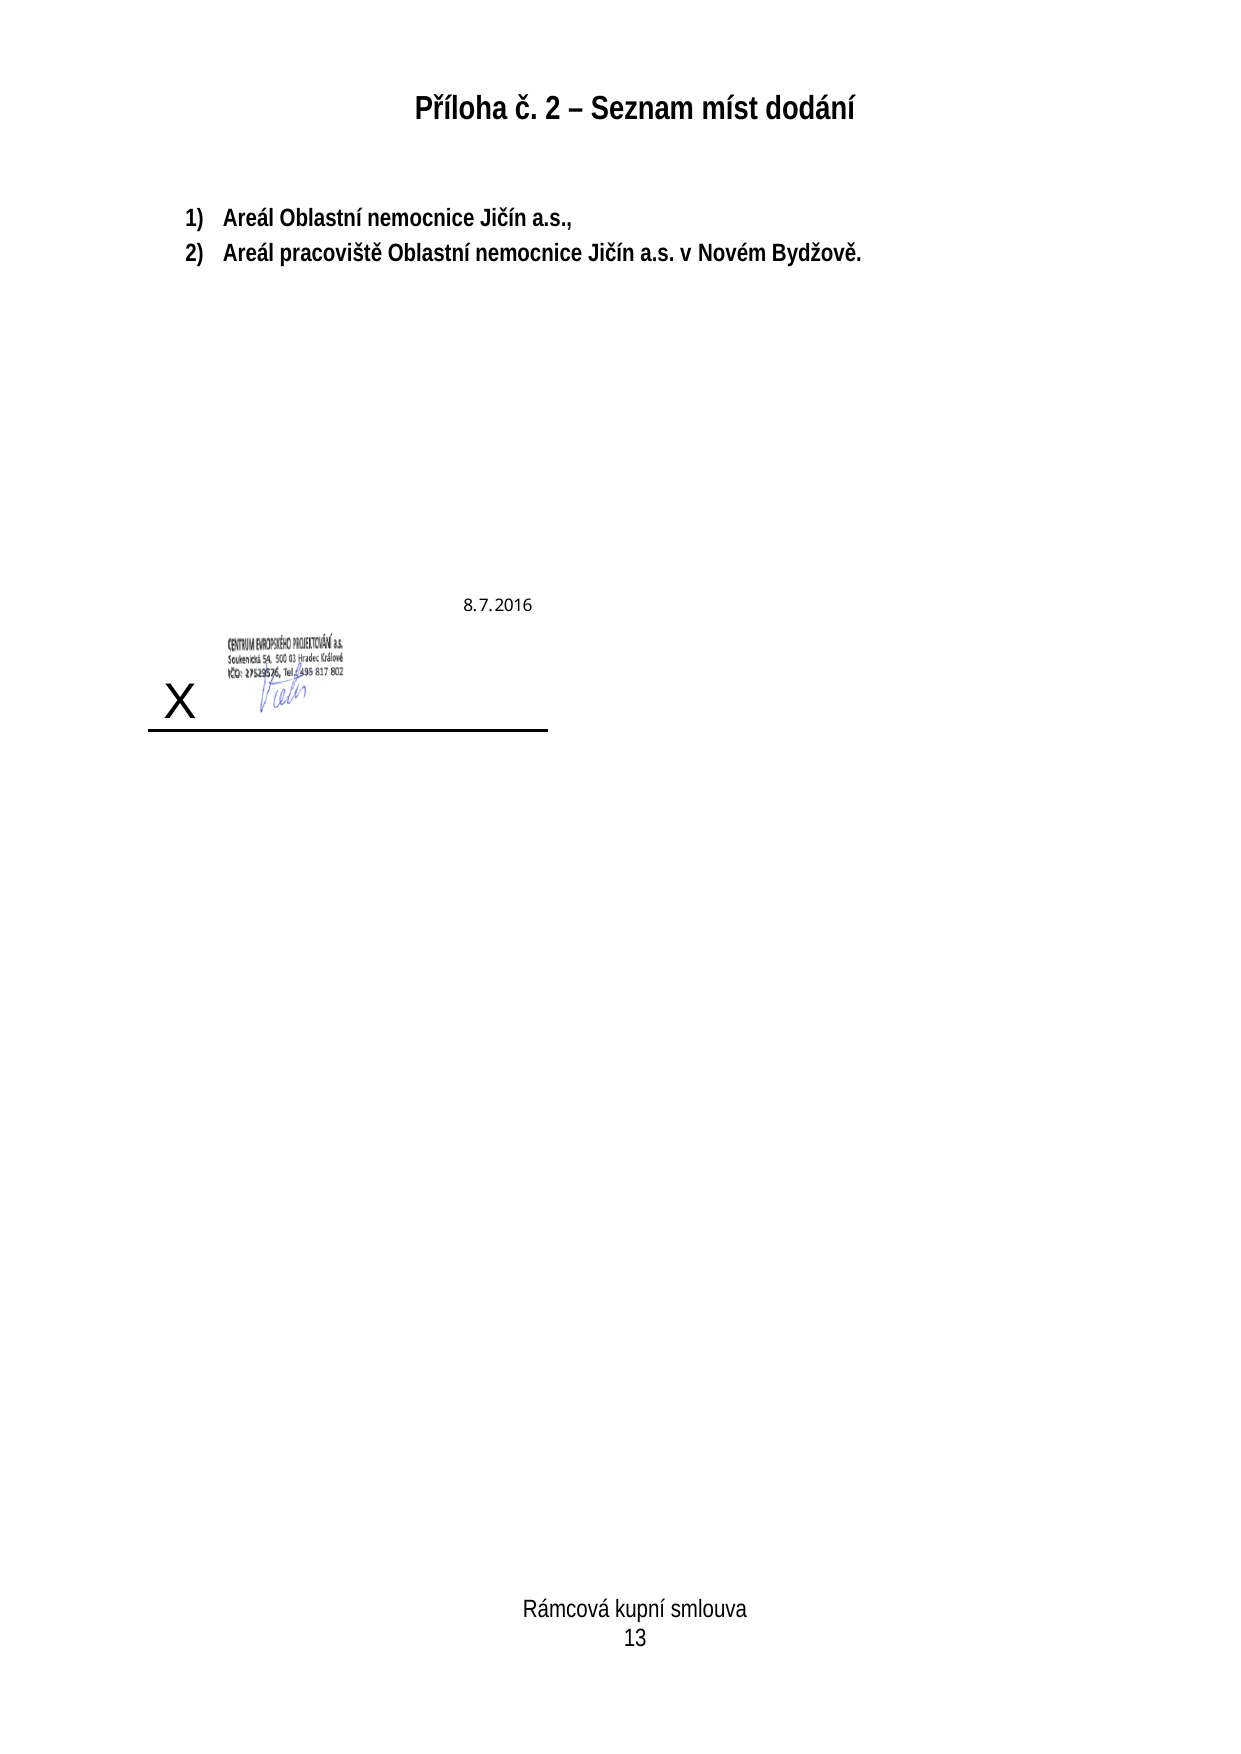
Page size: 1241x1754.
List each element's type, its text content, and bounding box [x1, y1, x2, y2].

list Areál pracoviště Oblastní nemocnice Jičín a.s. v Novém Bydžově. [185, 238, 1122, 267]
list Areál Oblastní nemocnice Jičín a.s., [185, 203, 1122, 232]
text Příloha č. 2 – Seznam míst dodání [148, 89, 1122, 127]
